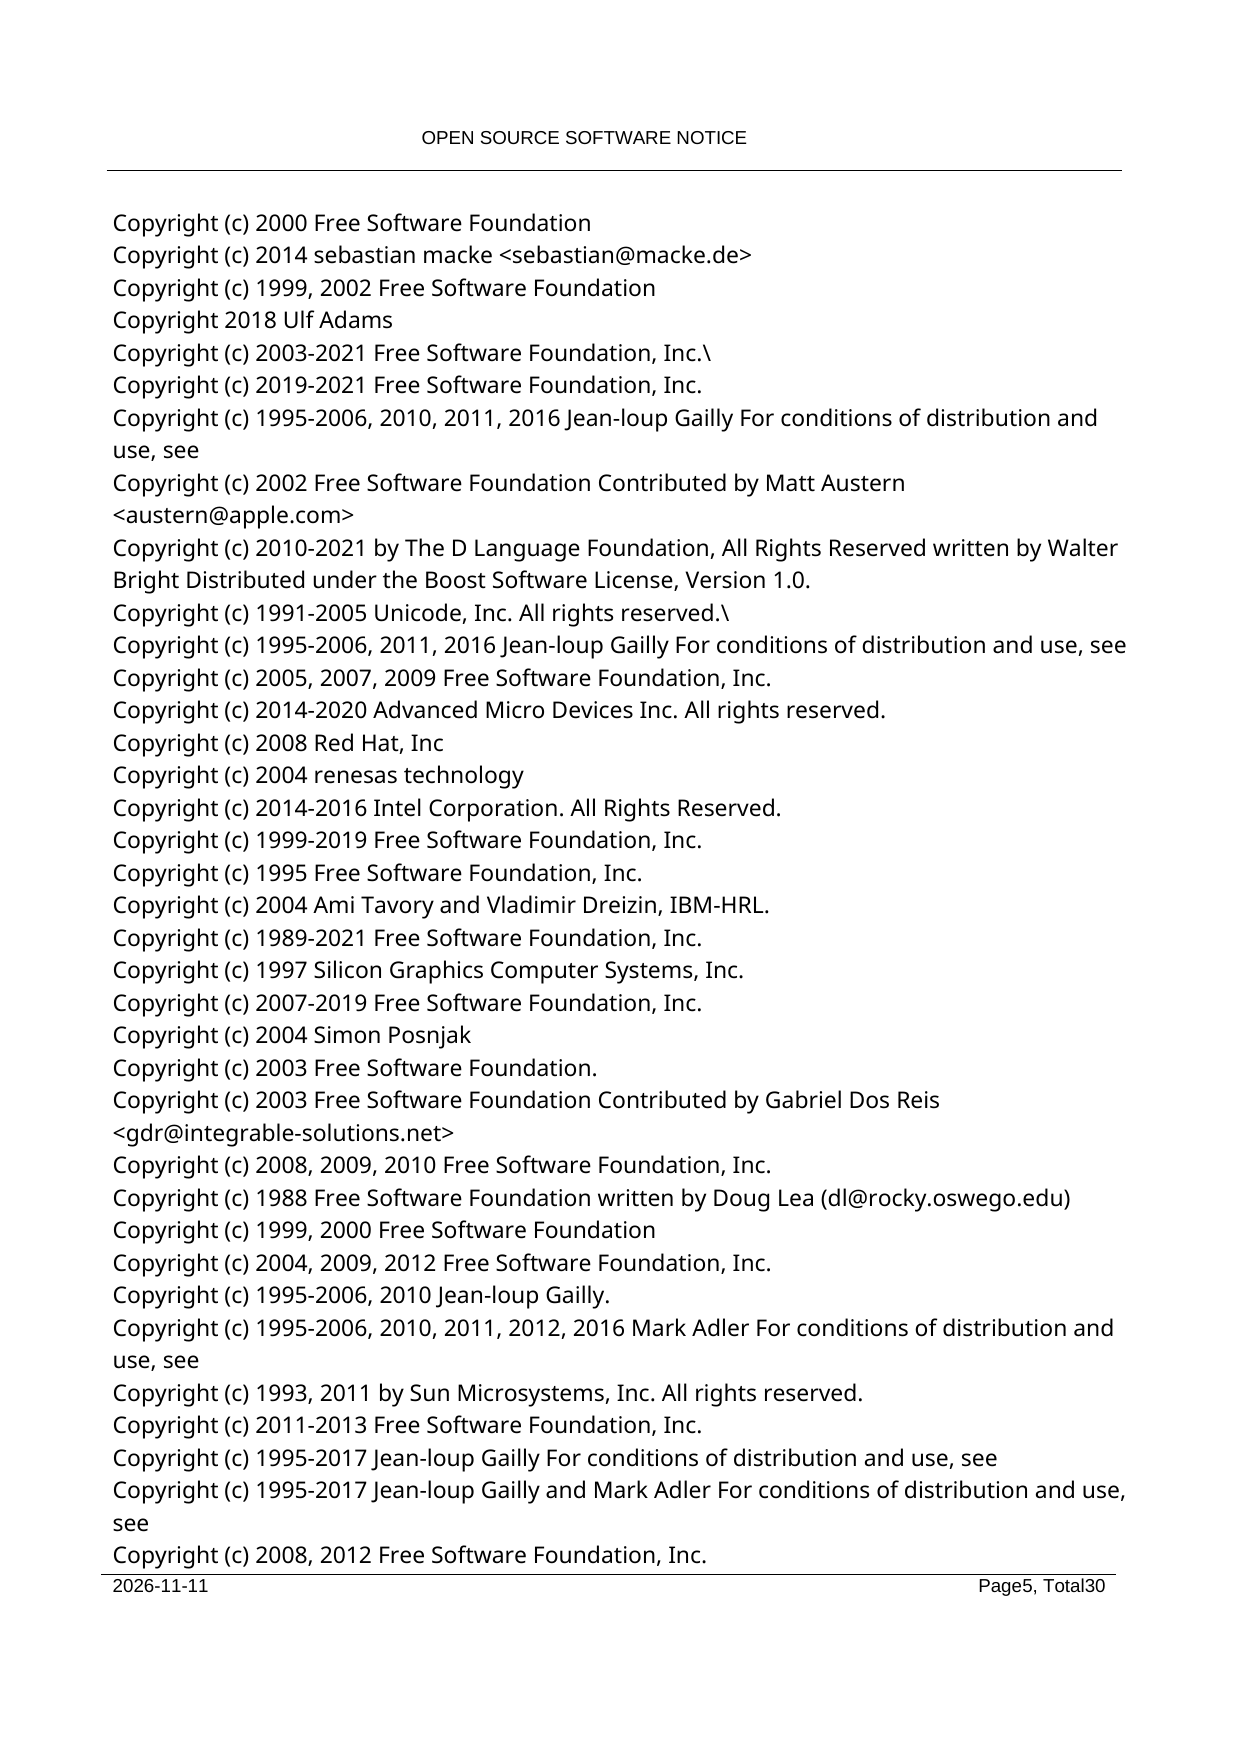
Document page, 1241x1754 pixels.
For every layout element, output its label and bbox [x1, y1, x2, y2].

text [112, 206, 1128, 1571]
